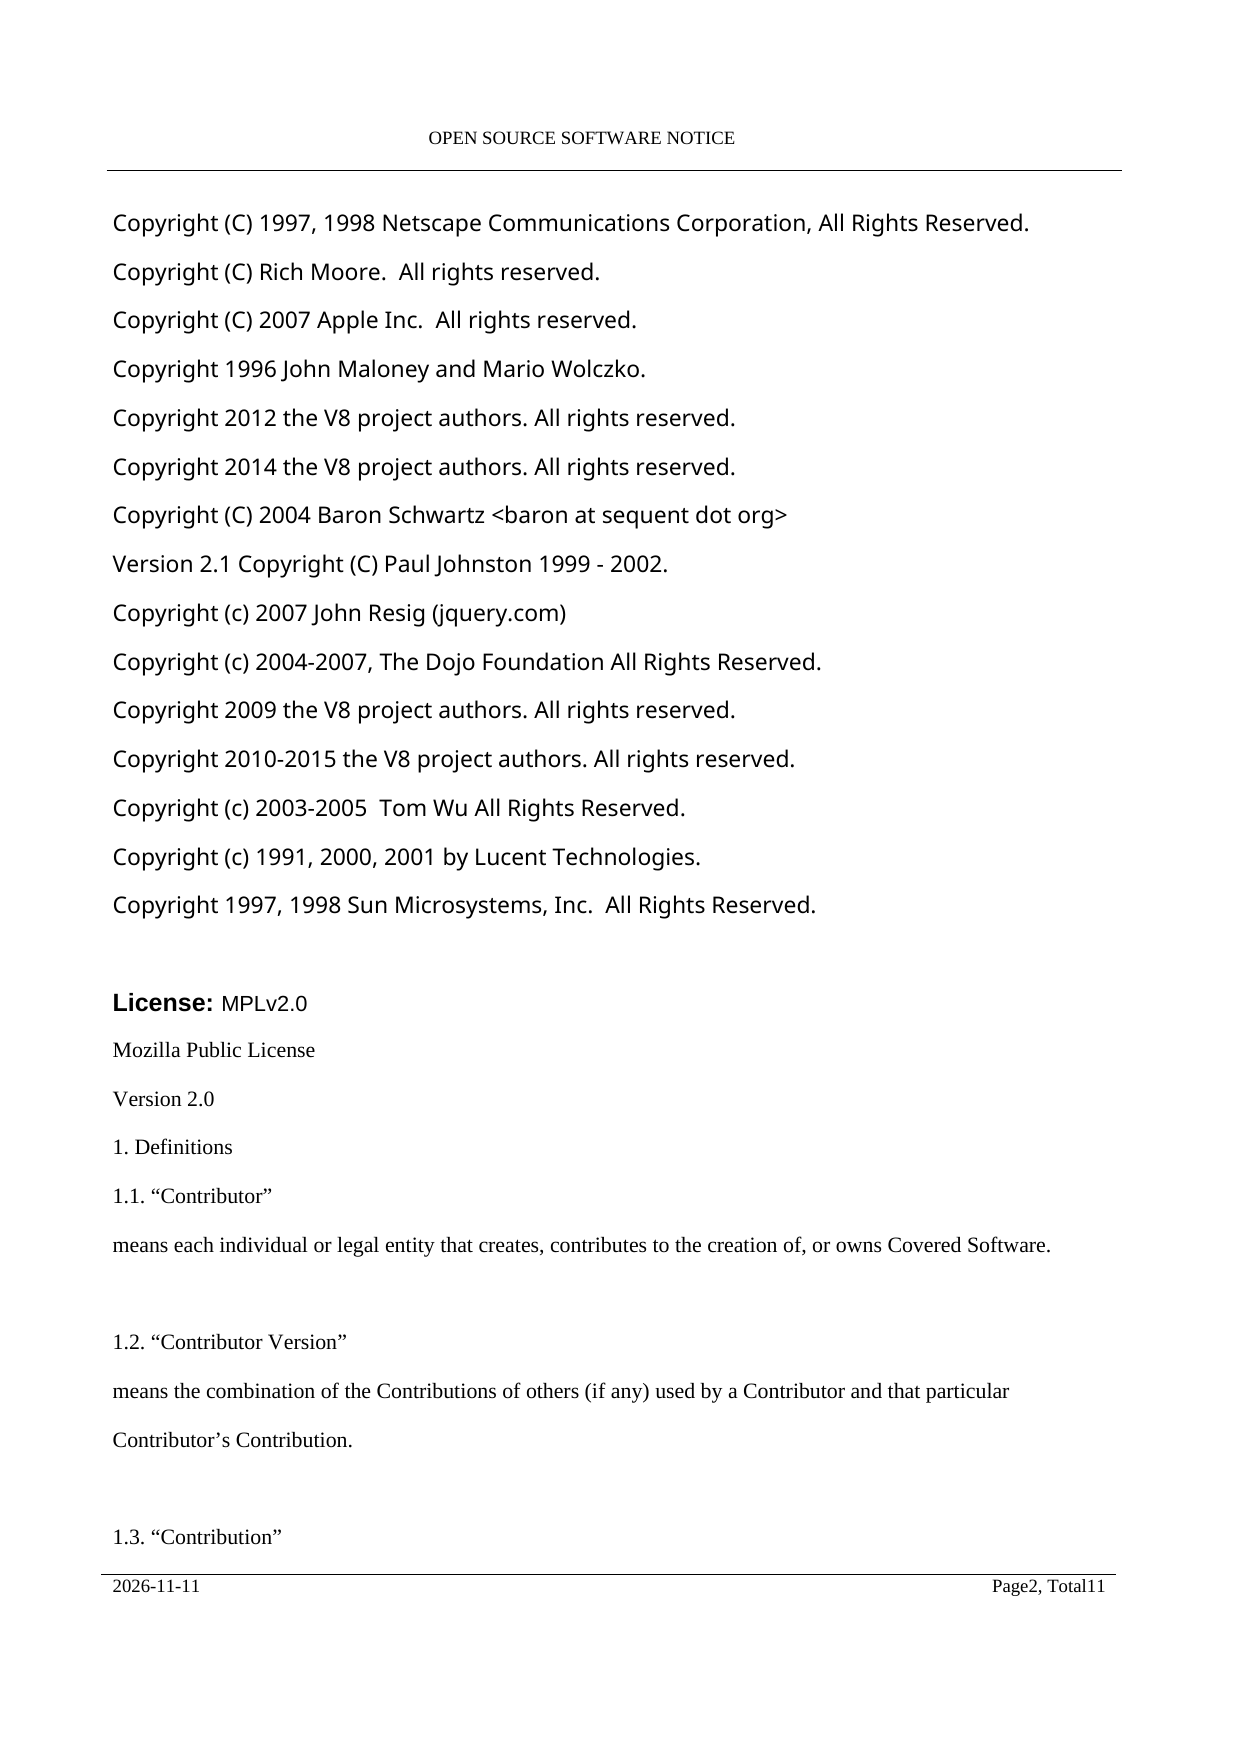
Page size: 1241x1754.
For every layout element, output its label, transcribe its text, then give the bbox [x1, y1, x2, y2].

text License: MPLv2.0 [112, 986, 1128, 1019]
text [112, 1033, 1128, 1553]
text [112, 206, 1128, 970]
